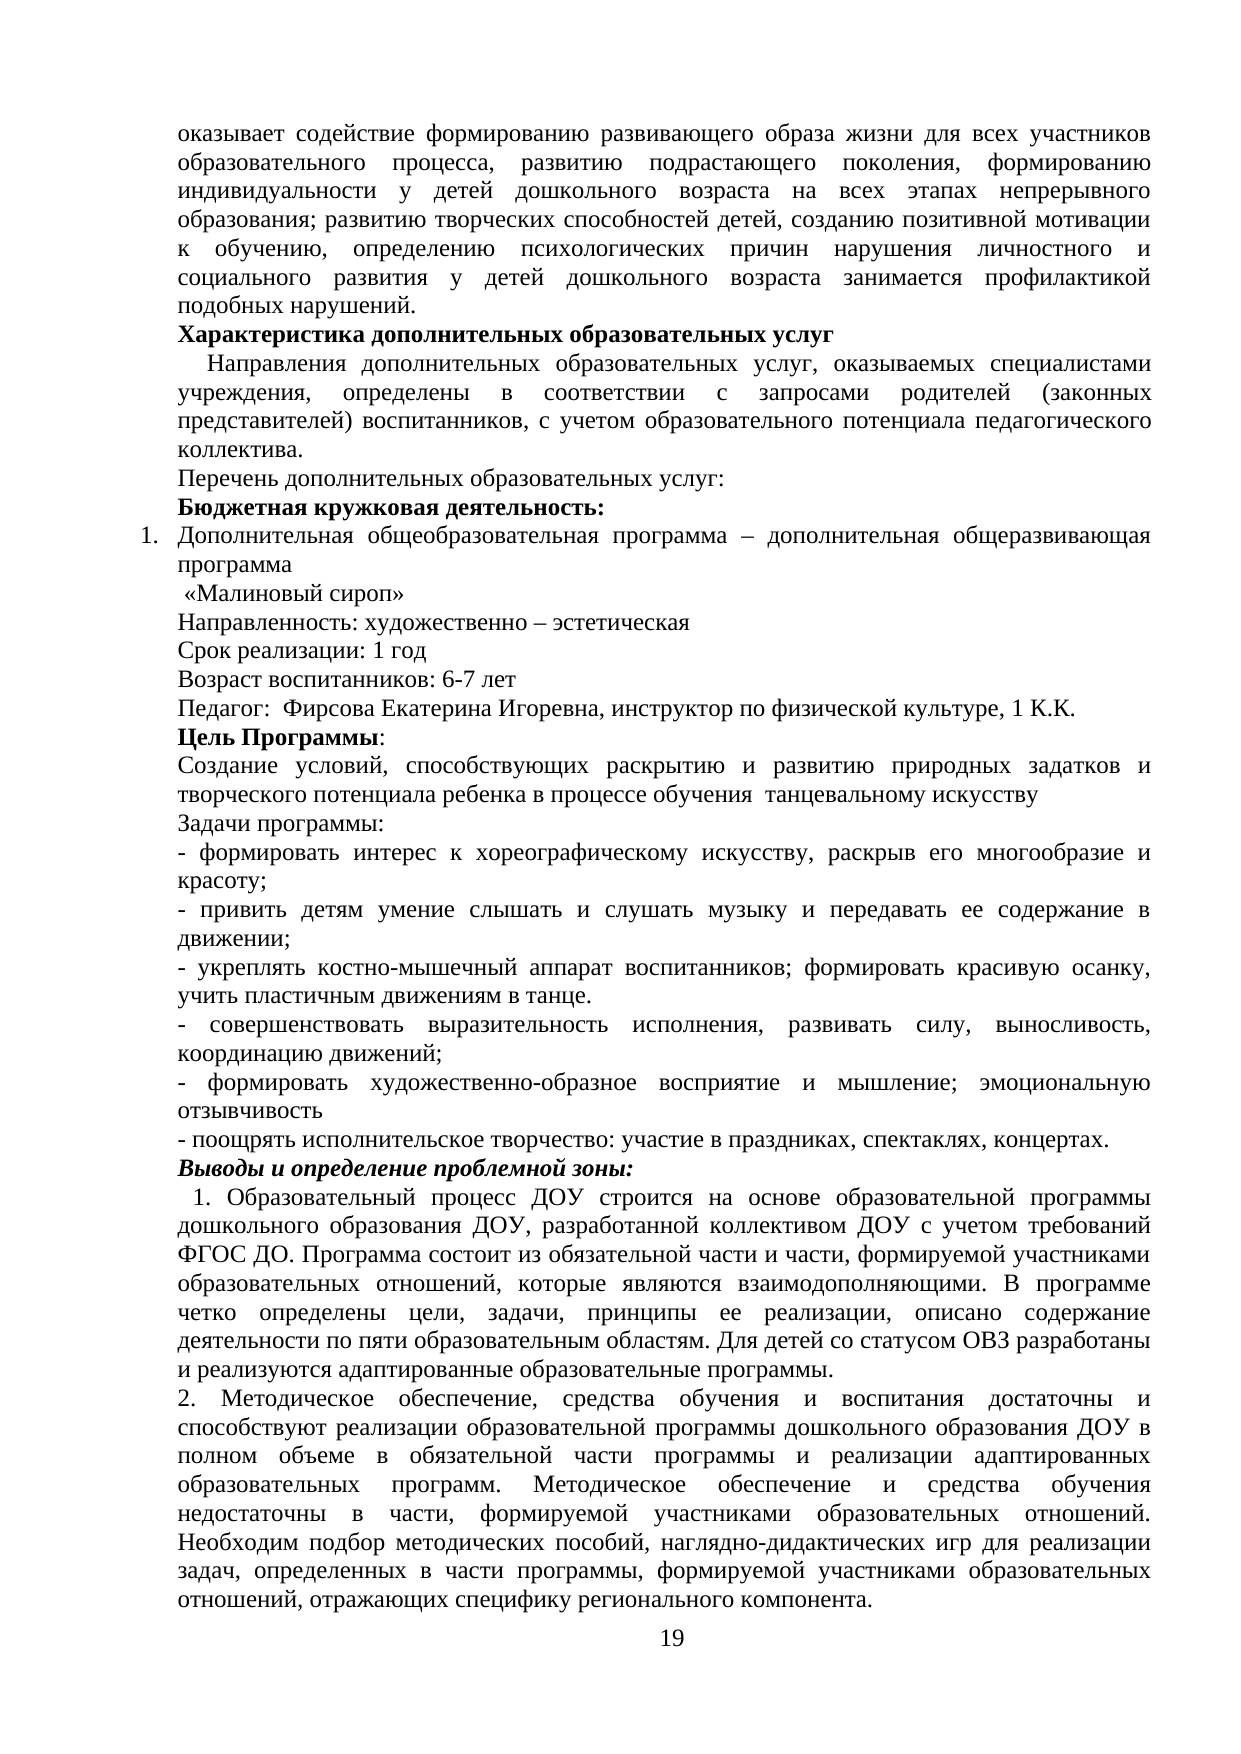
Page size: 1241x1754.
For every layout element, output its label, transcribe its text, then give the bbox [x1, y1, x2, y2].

text - формировать интерес к хореографическому искусству, раскрыв его многообразие и красоту; [177, 837, 1152, 894]
text - укреплять костно-мышечный аппарат воспитанников; формировать красивую осанку, учить пластичным движениям в танце. [177, 952, 1152, 1009]
text Возраст воспитанников: 6-7 лет [177, 664, 1152, 693]
text - совершенствовать выразительность исполнения, развивать силу, выносливость, координацию движений; [177, 1009, 1152, 1067]
text 1. Образовательный процесс ДОУ строится на основе образовательной программы дошкольного образования ДОУ, разработанной коллективом ДОУ с учетом требований ФГОС ДО. Программа состоит из обязательной части и части, формируемой участниками образовательных отношений, которые являются взаимодополняющими. В программе четко определены цели, задачи, принципы ее реализации, описано содержание деятельности по пяти образовательным областям. Для детей со статусом ОВЗ разработаны и реализуются адаптированные образовательные программы. [177, 1182, 1152, 1383]
list Дополнительная общеобразовательная программа – дополнительная общеразвивающая программа [140, 521, 1152, 578]
text Характеристика дополнительных образовательных услуг [177, 319, 1152, 348]
text Срок реализации: 1 год [177, 636, 1152, 664]
text Выводы и определение проблемной зоны: [177, 1153, 1152, 1182]
text Задачи программы: [177, 808, 1152, 837]
text «Малиновый сироп» [177, 578, 1152, 607]
text Бюджетная кружковая деятельность: [177, 492, 1152, 521]
text Создание условий, способствующих раскрытию и развитию природных задатков и творческого потенциала ребенка в процессе обучения танцевальному искусству [177, 751, 1152, 808]
text Педагог: Фирсова Екатерина Игоревна, инструктор по физической культуре, 1 К.К. [177, 693, 1152, 722]
text Цель Программы: [177, 722, 1152, 751]
text - поощрять исполнительское творчество: участие в праздниках, спектаклях, концертах. [177, 1124, 1152, 1153]
text Перечень дополнительных образовательных услуг: [177, 463, 1152, 492]
text - формировать художественно-образное восприятие и мышление; эмоциональную отзывчивость [177, 1067, 1152, 1124]
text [177, 118, 1152, 319]
text 2. Методическое обеспечение, средства обучения и воспитания достаточны и способствуют реализации образовательной программы дошкольного образования ДОУ в полном объеме в обязательной части программы и реализации адаптированных образовательных программ. Методическое обеспечение и средства обучения недостаточны в части, формируемой участниками образовательных отношений. Необходим подбор методических пособий, наглядно-дидактических игр для реализации задач, определенных в части программы, формируемой участниками образовательных отношений, отражающих специфику регионального компонента. [177, 1383, 1152, 1613]
text Направления дополнительных образовательных услуг, оказываемых специалистами учреждения, определены в соответствии с запросами родителей (законных представителей) воспитанников, с учетом образовательного потенциала педагогического коллектива. [177, 348, 1152, 463]
text - привить детям умение слышать и слушать музыку и передавать ее содержание в движении; [177, 894, 1152, 952]
text Направленность: художественно – эстетическая [177, 607, 1152, 636]
